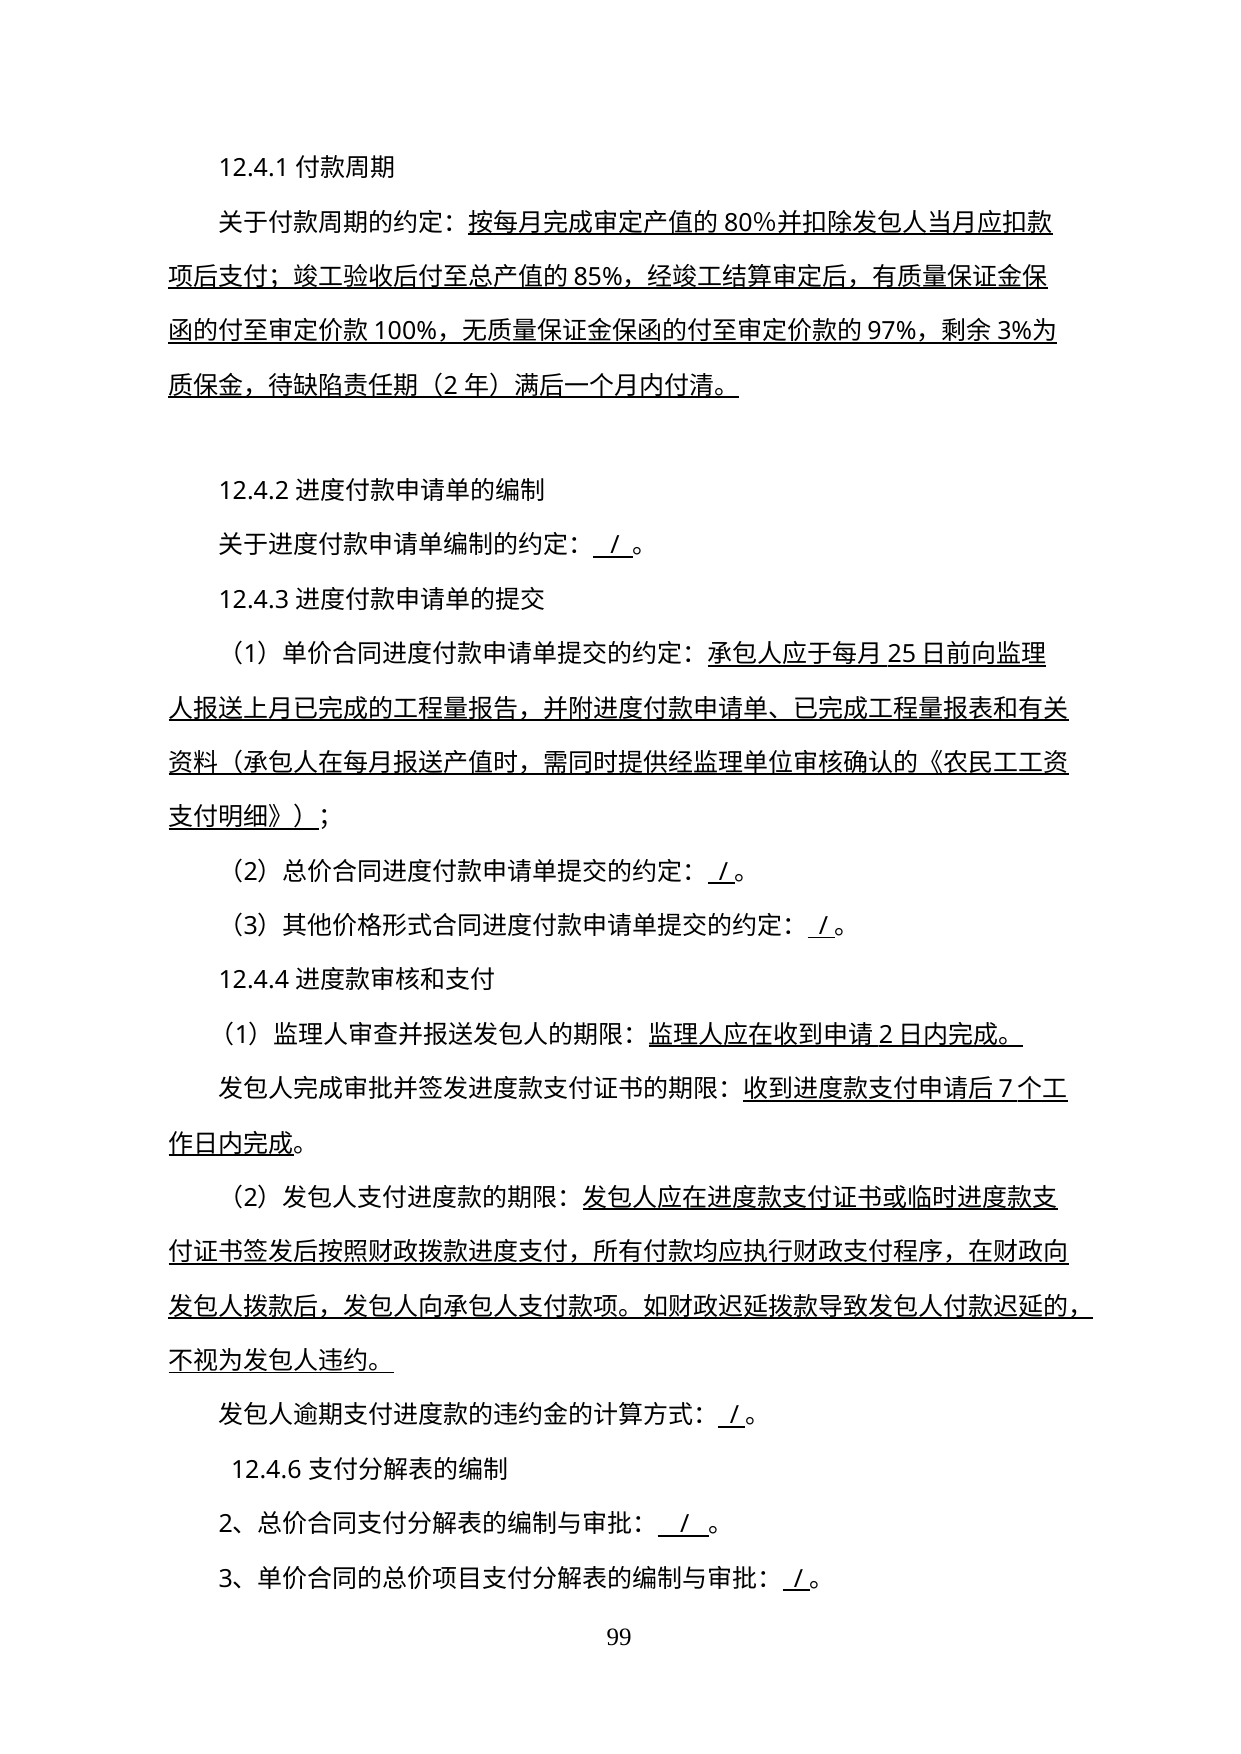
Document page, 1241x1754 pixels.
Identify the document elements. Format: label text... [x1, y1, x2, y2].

text 2、总价合同支付分解表的编制与审批： / 。 [168, 1504, 1069, 1540]
text 关于付款周期的约定：按每月完成审定产值的 80％并扣除发包人当月应扣款项后支付；竣工验收后付至总产值的85%，经竣工结算审定后，有质量保证金保函的付至审定价款100%，无质量保证金保函的付至审定价款的97%，剩余 3%为质保金，待缺陷责任期（2 年）满后一个月内付清。 [168, 202, 1069, 401]
text （1）监理人审查并报送发包人的期限：监理人应在收到申请2日内完成。 [159, 1014, 1078, 1051]
text （2）发包人支付进度款的期限：发包人应在进度款支付证书或临时进度款支付证书签发后按照财政拨款进度支付，所有付款均应执行财政支付程序，在财政向发包人拨款后，发包人向承包人支付款项。如财政迟延拨款导致发包人付款迟延的，不视为发包人违约。 [168, 1319, 1069, 1377]
text 12.4.2 进度付款申请单的编制 [168, 471, 1069, 507]
text （1）单价合同进度付款申请单提交的约定：承包人应于每月25日前向监理人报送上月已完成的工程量报告，并附进度付款申请单、已完成工程量报表和有关资料（承包人在每月报送产值时，需同时提供经监理单位审核确认的《农民工工资支付明细》）； [168, 774, 1069, 833]
text 12.4.1 付款周期 [168, 148, 1069, 184]
text 3、单价合同的总价项目支付分解表的编制与审批： / 。 [168, 1558, 1069, 1594]
text （2）发包人支付进度款的期限：发包人应在进度款支付证书或临时进度款支付证书签发后按照财政拨款进度支付，所有付款均应执行财政支付程序，在财政向发包人拨款后，发包人向承包人支付款项。如财政迟延拨款导致发包人付款迟延的，不视为发包人违约。 [168, 1264, 1069, 1317]
text （1）单价合同进度付款申请单提交的约定：承包人应于每月25日前向监理人报送上月已完成的工程量报告，并附进度付款申请单、已完成工程量报表和有关资料（承包人在每月报送产值时，需同时提供经监理单位审核确认的《农民工工资支付明细》）； [168, 720, 1069, 773]
text 发包人逾期支付进度款的违约金的计算方式： / 。 [168, 1395, 1069, 1431]
text （3）其他价格形式合同进度付款申请单提交的约定： / 。 [168, 906, 1069, 942]
text 关于进度付款申请单编制的约定： / 。 [168, 525, 1069, 561]
text 发包人完成审批并签发进度款支付证书的期限：收到进度款支付申请后7个工作日内完成。 [168, 1069, 1069, 1159]
text 12.4.6 支付分解表的编制 [168, 1449, 1069, 1486]
text （1）单价合同进度付款申请单提交的约定：承包人应于每月25日前向监理人报送上月已完成的工程量报告，并附进度付款申请单、已完成工程量报表和有关资料（承包人在每月报送产值时，需同时提供经监理单位审核确认的《农民工工资支付明细》）； [168, 634, 1069, 719]
text （2）发包人支付进度款的期限：发包人应在进度款支付证书或临时进度款支付证书签发后按照财政拨款进度支付，所有付款均应执行财政支付程序，在财政向发包人拨款后，发包人向承包人支付款项。如财政迟延拨款导致发包人付款迟延的，不视为发包人违约。 [168, 1177, 1069, 1263]
text （2）总价合同进度付款申请单提交的约定： / 。 [168, 851, 1069, 887]
text 12.4.3 进度付款申请单的提交 [168, 579, 1069, 616]
text 12.4.4 进度款审核和支付 [168, 960, 1069, 996]
